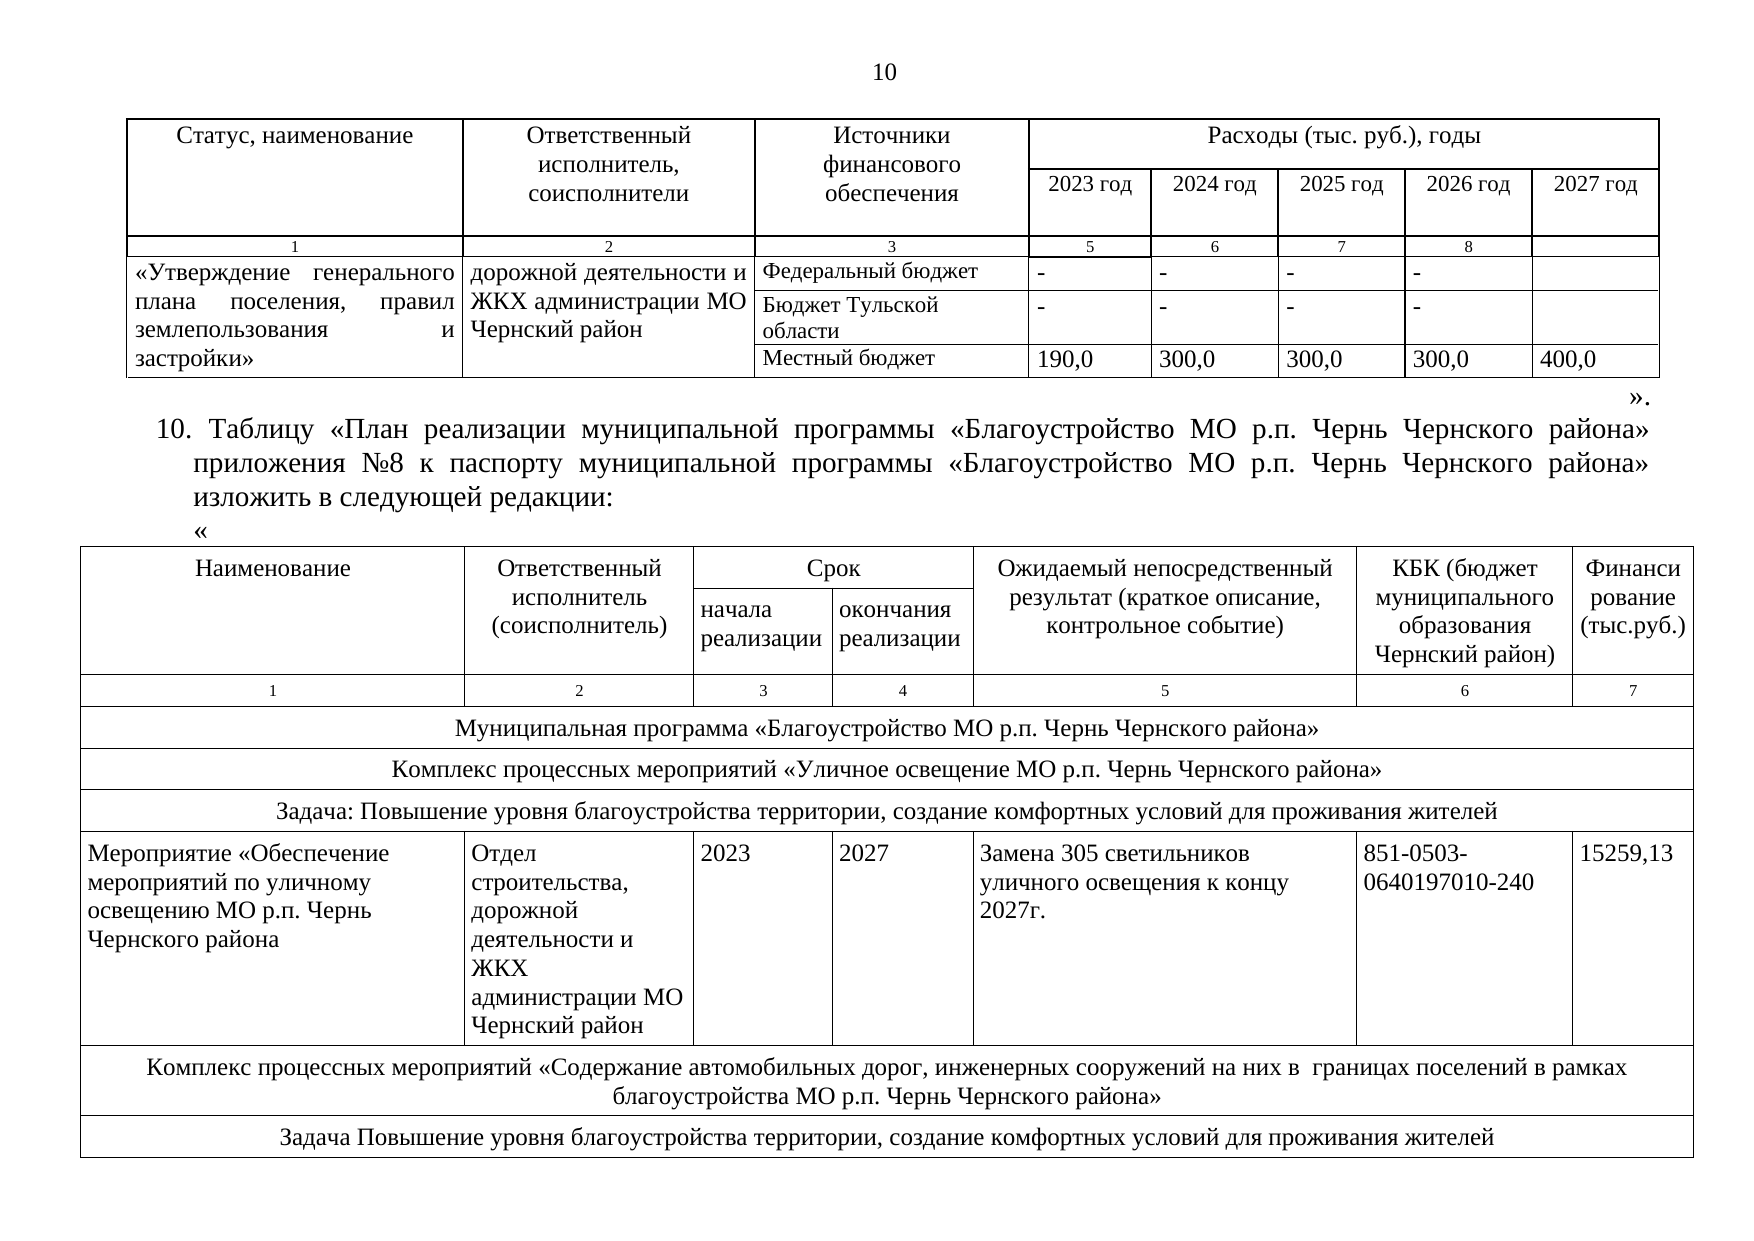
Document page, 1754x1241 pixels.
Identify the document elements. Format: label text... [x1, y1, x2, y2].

table_cell Бюджет Тульской области [755, 291, 1028, 343]
table_cell 851-0503-0640197010-240 [1357, 832, 1572, 1045]
table_cell - [1406, 291, 1532, 343]
table_cell [1533, 237, 1658, 256]
table_cell 3 [756, 237, 1028, 256]
table_cell 300,0 [1152, 345, 1278, 377]
table_cell 6 [1152, 237, 1277, 256]
table_cell Местный бюджет [755, 345, 1028, 377]
table_header КБК (бюджет муниципального образования Чернский район) [1357, 547, 1572, 674]
table_cell начала реализации [694, 589, 832, 674]
table_cell 2025 год [1279, 170, 1404, 235]
list Таблицу «План реализации муниципальной программы «Благоустройство МО р.п. Чернь Чернского района» приложения №8 к паспорту муниципальной программы «Благоустройство МО р.п. Чернь Чернского района» изложить в следующей редакции: [156, 412, 1651, 512]
table_cell 2 [464, 237, 754, 256]
table_header Статус, наименование [128, 120, 462, 235]
table_cell Отдел строительства, дорожной деятельности и ЖКХ администрации МО Чернский район [463, 257, 754, 377]
table_cell 7 [1279, 237, 1404, 256]
table_cell 2023 [694, 832, 832, 1045]
table_cell Комплекс процессных мероприятий «Уличное освещение МО р.п. Чернь Чернского района» [81, 749, 1693, 789]
table_cell - [1152, 257, 1278, 290]
table_cell 4 [833, 675, 973, 706]
table_header Расходы (тыс. руб.), годы [1030, 120, 1658, 168]
table_cell 300,0 [1406, 345, 1532, 377]
table_cell 190,0 [1029, 345, 1151, 377]
table_header Ответственный исполнитель (соисполнитель) [465, 547, 693, 674]
table_cell 5 [974, 675, 1356, 706]
table_cell 7 [1573, 675, 1693, 706]
table_cell Комплекс процессных мероприятий «Содержание автомобильных дорог, инженерных сооружений на них в границах поселений в рамках благоустройства МО р.п. Чернь Чернского района» [81, 1046, 1693, 1115]
table_header Ответственный исполнитель, соисполнители [464, 120, 754, 235]
table_cell 3 [694, 675, 832, 706]
table_cell - [1029, 291, 1151, 343]
table_cell [1533, 257, 1659, 290]
table_cell Задача: Повышение уровня благоустройства территории, создание комфортных условий для проживания жителей [81, 790, 1693, 831]
table_cell 6 [1357, 675, 1572, 706]
table_cell Федеральный бюджет [755, 257, 1028, 290]
table_cell - [1279, 257, 1404, 290]
table_cell - [1152, 291, 1278, 343]
table_cell 2024 год [1152, 170, 1277, 235]
table_cell 2023 год [1030, 170, 1150, 235]
table_cell 300,0 [1279, 345, 1404, 377]
table_cell 400,0 [1533, 344, 1659, 377]
table_cell 2027 [833, 832, 973, 1045]
table_cell 2027 год [1533, 170, 1658, 235]
table_cell - [1406, 257, 1532, 290]
table_cell - [1029, 258, 1151, 290]
table_cell Отдел строительства, дорожной деятельности и ЖКХ администрации МО Чернский район [465, 832, 693, 1045]
table_cell 2026 год [1406, 170, 1531, 235]
table_cell - [1279, 291, 1404, 343]
text « [193, 512, 1651, 546]
table_cell Муниципальная программа «Благоустройство МО р.п. Чернь Чернского района» [81, 707, 1693, 747]
table_header Источники финансового обеспечения [756, 120, 1028, 235]
table_cell окончания реализации [833, 589, 973, 674]
table_cell Задача Повышение уровня благоустройства территории, создание комфортных условий для проживания жителей [81, 1116, 1693, 1157]
table_cell 1 [128, 237, 462, 256]
table_cell - Мероприятие «Утверждение генерального плана поселения, правил землепользования и застройки» [127, 257, 462, 377]
table_cell 15259,13 [1573, 832, 1693, 1045]
text ». [193, 378, 1651, 412]
table_cell [1533, 290, 1659, 343]
table_cell Замена 305 светильников уличного освещения к концу 2027г. [974, 832, 1356, 1045]
table_header Срок [694, 547, 973, 587]
table_cell Мероприятие «Обеспечение мероприятий по уличному освещению МО р.п. Чернь Чернского района [81, 832, 464, 1045]
table_cell 8 [1406, 237, 1531, 256]
table_header Наименование [81, 547, 464, 674]
table_cell 5 [1030, 237, 1150, 256]
table_header Финансирование (тыс.руб.) [1573, 547, 1693, 674]
table_cell 1 [81, 675, 464, 706]
table_cell 2 [465, 675, 693, 706]
table_header Ожидаемый непосредственный результат (краткое описание, контрольное событие) [974, 547, 1356, 674]
